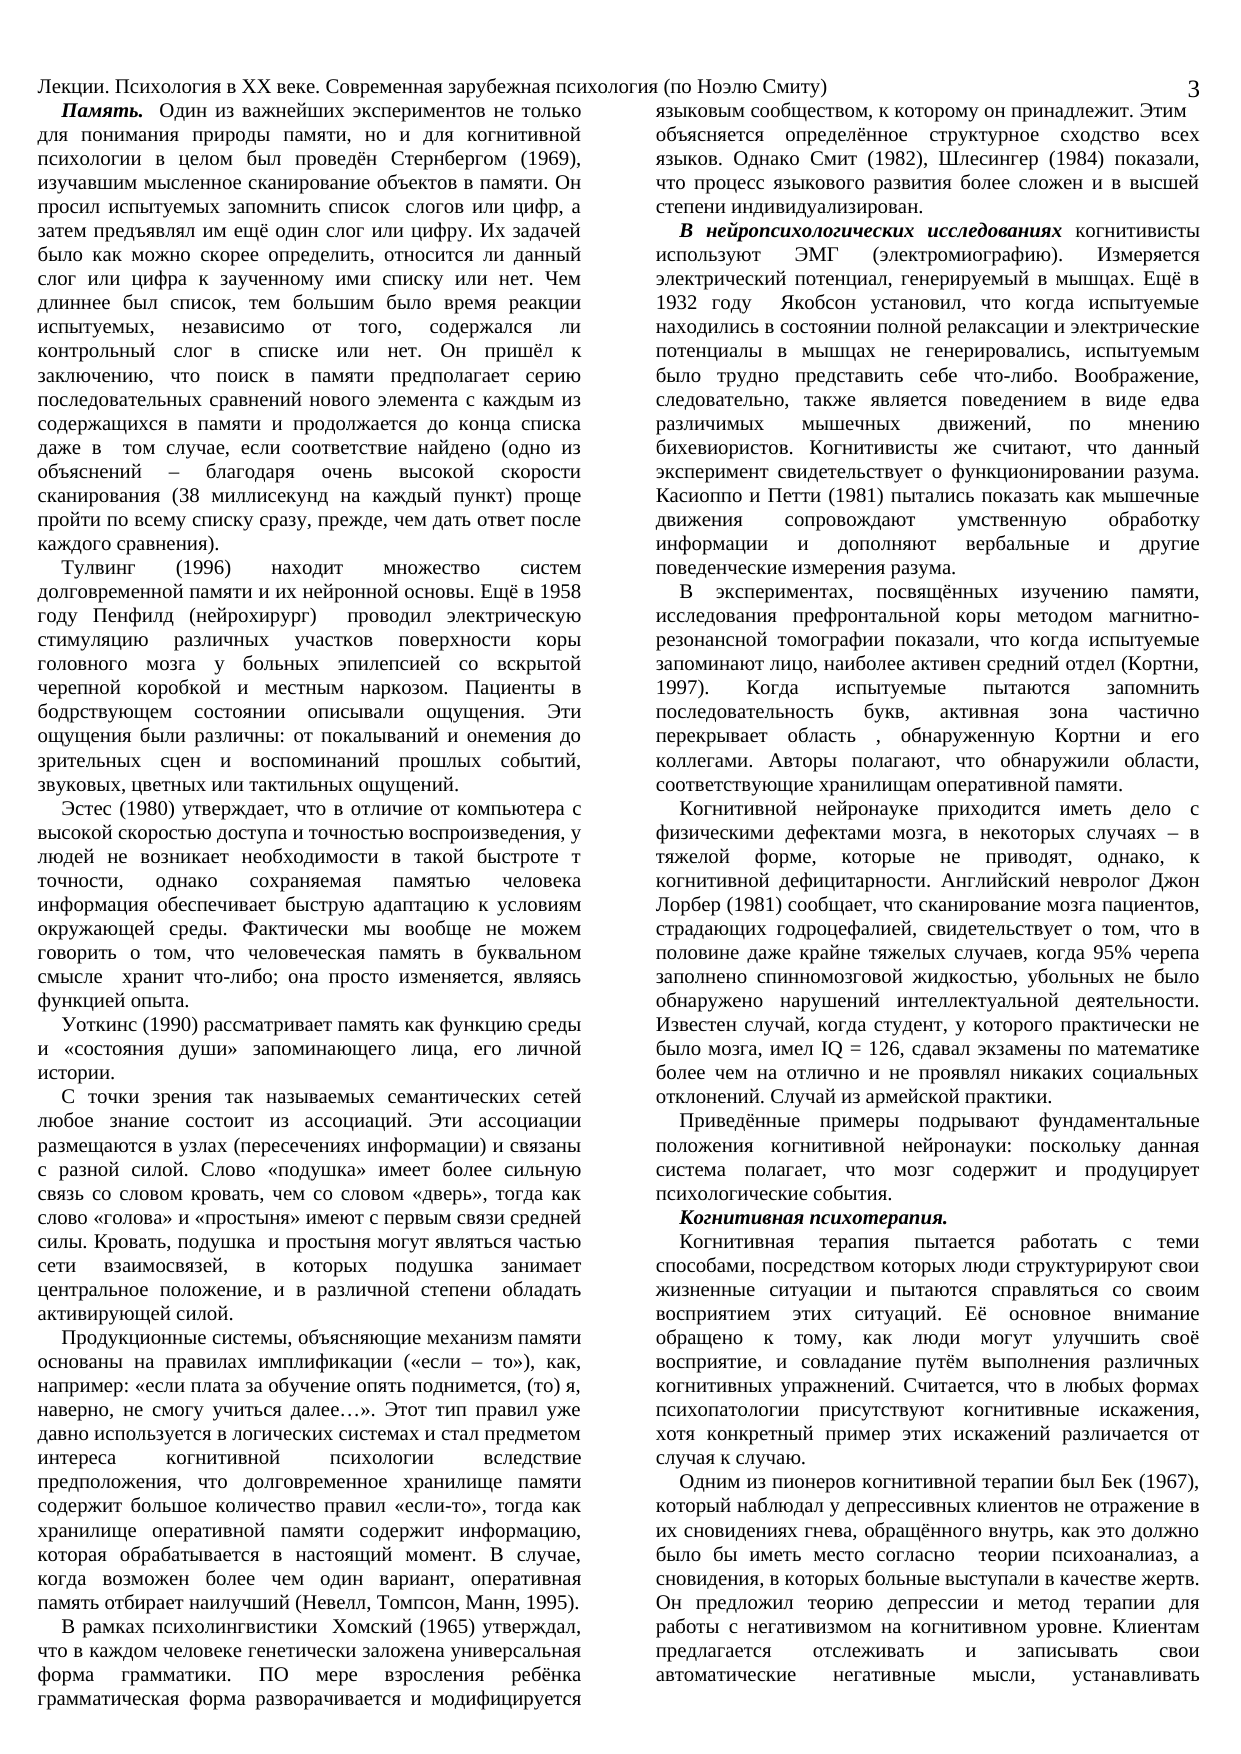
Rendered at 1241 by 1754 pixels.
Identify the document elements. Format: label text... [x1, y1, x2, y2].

text В экспериментах, посвящённых изучению памяти, исследования префронтальной коры методом магнитно-резонансной томографии показали, что когда испытуемые запоминают лицо, наиболее активен средний отдел (Кортни, 1997). Когда испытуемые пытаются запомнить последовательность букв, активная зона частично перекрывает область , обнаруженную Кортни и его коллегами. Авторы полагают, что обнаружили области, соответствующие хранилищам оперативной памяти. [656, 579, 1200, 796]
text В рамках психолингвистики Хомский (1965) утверждал, что в каждом человеке генетически заложена универсальная форма грамматики. ПО мере взросления ребёнка грамматическая форма разворачивается и модифицируется языковым сообществом, к которому он принадлежит. Этим объясняется определённое структурное сходство всех языков. Однако Смит (1982), Шлесингер (1984) показали, что процесс языкового развития более сложен и в высшей степени индивидуализирован. [656, 98, 1200, 218]
text Когнитивная терапия пытается работать с теми способами, посредством которых люди структурируют свои жизненные ситуации и пытаются справляться со своим восприятием этих ситуаций. Её основное внимание обращено к тому, как люди могут улучшить своё восприятие, и совладание путём выполнения различных когнитивных упражнений. Считается, что в любых формах психопатологии присутствуют когнитивные искажения, хотя конкретный пример этих искажений различается от случая к случаю. [656, 1229, 1200, 1469]
text Приведённые примеры подрывают фундаментальные положения когнитивной нейронауки: поскольку данная система полагает, что мозг содержит и продуцирует психологические события. [656, 1108, 1200, 1205]
text Когнитивная психотерапия. [656, 1205, 1200, 1229]
text Когнитивной нейронауке приходится иметь дело с физическими дефектами мозга, в некоторых случаях – в тяжелой форме, которые не приводят, однако, к когнитивной дефицитарности. Английский невролог Джон Лорбер (1981) сообщает, что сканирование мозга пациентов, страдающих годроцефалией, свидетельствует о том, что в половине даже крайне тяжелых случаев, когда 95% черепа заполнено спинномозговой жидкостью, убольных не было обнаружено нарушений интеллектуальной деятельности. Известен случай, когда студент, у которого практически не было мозга, имел IQ = 126, сдавал экзамены по математике более чем на отлично и не проявлял никаких социальных отклонений. Случай из армейской практики. [656, 796, 1200, 1108]
text Эстес (1980) утверждает, что в отличие от компьютера с высокой скоростью доступа и точностью воспроизведения, у людей не возникает необходимости в такой быстроте т точности, однако сохраняемая памятью человека информация обеспечивает быструю адаптацию к условиям окружающей среды. Фактически мы вообще не можем говорить о том, что человеческая память в буквальном смысле хранит что-либо; она просто изменяется, являясь функцией опыта. [37, 796, 582, 1012]
text Тулвинг (1996) находит множество систем долговременной памяти и их нейронной основы. Ещё в 1958 году Пенфилд (нейрохирург) проводил электрическую стимуляцию различных участков поверхности коры головного мозга у больных эпилепсией со вскрытой черепной коробкой и местным наркозом. Пациенты в бодрствующем состоянии описывали ощущения. Эти ощущения были различны: от покалываний и онемения до зрительных сцен и воспоминаний прошлых событий, звуковых, цветных или тактильных ощущений. [37, 555, 582, 796]
text В нейропсихологических исследованиях когнитивисты используют ЭМГ (электромиографию). Измеряется электрический потенциал, генерируемый в мышцах. Ещё в 1932 году Якобсон установил, что когда испытуемые находились в состоянии полной релаксации и электрические потенциалы в мышцах не генерировались, испытуемым было трудно представить себе что-либо. Воображение, следовательно, также является поведением в виде едва различимых мышечных движений, по мнению бихевиористов. Когнитивисты же считают, что данный эксперимент свидетельствует о функционировании разума. Касиоппо и Петти (1981) пытались показать как мышечные движения сопровождают умственную обработку информации и дополняют вербальные и другие поведенческие измерения разума. [656, 218, 1200, 579]
text Продукционные системы, объясняющие механизм памяти основаны на правилах имплификации («если – то»), как, например: «если плата за обучение опять поднимется, (то) я, наверно, не смогу учиться далее…». Этот тип правил уже давно используется в логических системах и стал предметом интереса когнитивной психологии вследствие предположения, что долговременное хранилище памяти содержит большое количество правил «если-то», тогда как хранилище оперативной памяти содержит информацию, которая обрабатывается в настоящий момент. В случае, когда возможен более чем один вариант, оперативная память отбирает наилучший (Невелл, Томпсон, Манн, 1995). [37, 1325, 582, 1614]
text В рамках психолингвистики Хомский (1965) утверждал, что в каждом человеке генетически заложена универсальная форма грамматики. ПО мере взросления ребёнка грамматическая форма разворачивается и модифицируется языковым сообществом, к которому он принадлежит. Этим объясняется определённое структурное сходство всех языков. Однако Смит (1982), Шлесингер (1984) показали, что процесс языкового развития более сложен и в высшей степени индивидуализирован. [37, 1614, 582, 1710]
text Память. Один из важнейших экспериментов не только для понимания природы памяти, но и для когнитивной психологии в целом был проведён Стернбергом (1969), изучавшим мысленное сканирование объектов в памяти. Он просил испытуемых запомнить список слогов или цифр, а затем предъявлял им ещё один слог или цифру. Их задачей было как можно скорее определить, относится ли данный слог или цифра к заученному ими списку или нет. Чем длиннее был список, тем большим было время реакции испытуемых, независимо от того, содержался ли контрольный слог в списке или нет. Он пришёл к заключению, что поиск в памяти предполагает серию последовательных сравнений нового элемента с каждым из содержащихся в памяти и продолжается до конца списка даже в том случае, если соответствие найдено (одно из объяснений – благодаря очень высокой скорости сканирования (38 миллисекунд на каждый пункт) проще пройти по всему списку сразу, прежде, чем дать ответ после каждого сравнения). [37, 98, 582, 555]
text С точки зрения так называемых семантических сетей любое знание состоит из ассоциаций. Эти ассоциации размещаются в узлах (пересечениях информации) и связаны с разной силой. Слово «подушка» имеет более сильную связь со словом кровать, чем со словом «дверь», тогда как слово «голова» и «простыня» имеют с первым связи средней силы. Кровать, подушка и простыня могут являться частью сети взаимосвязей, в которых подушка занимает центральное положение, и в различной степени обладать активирующей силой. [37, 1084, 582, 1325]
text Уоткинс (1990) рассматривает память как функцию среды и «состояния души» запоминающего лица, его личной истории. [37, 1012, 582, 1084]
